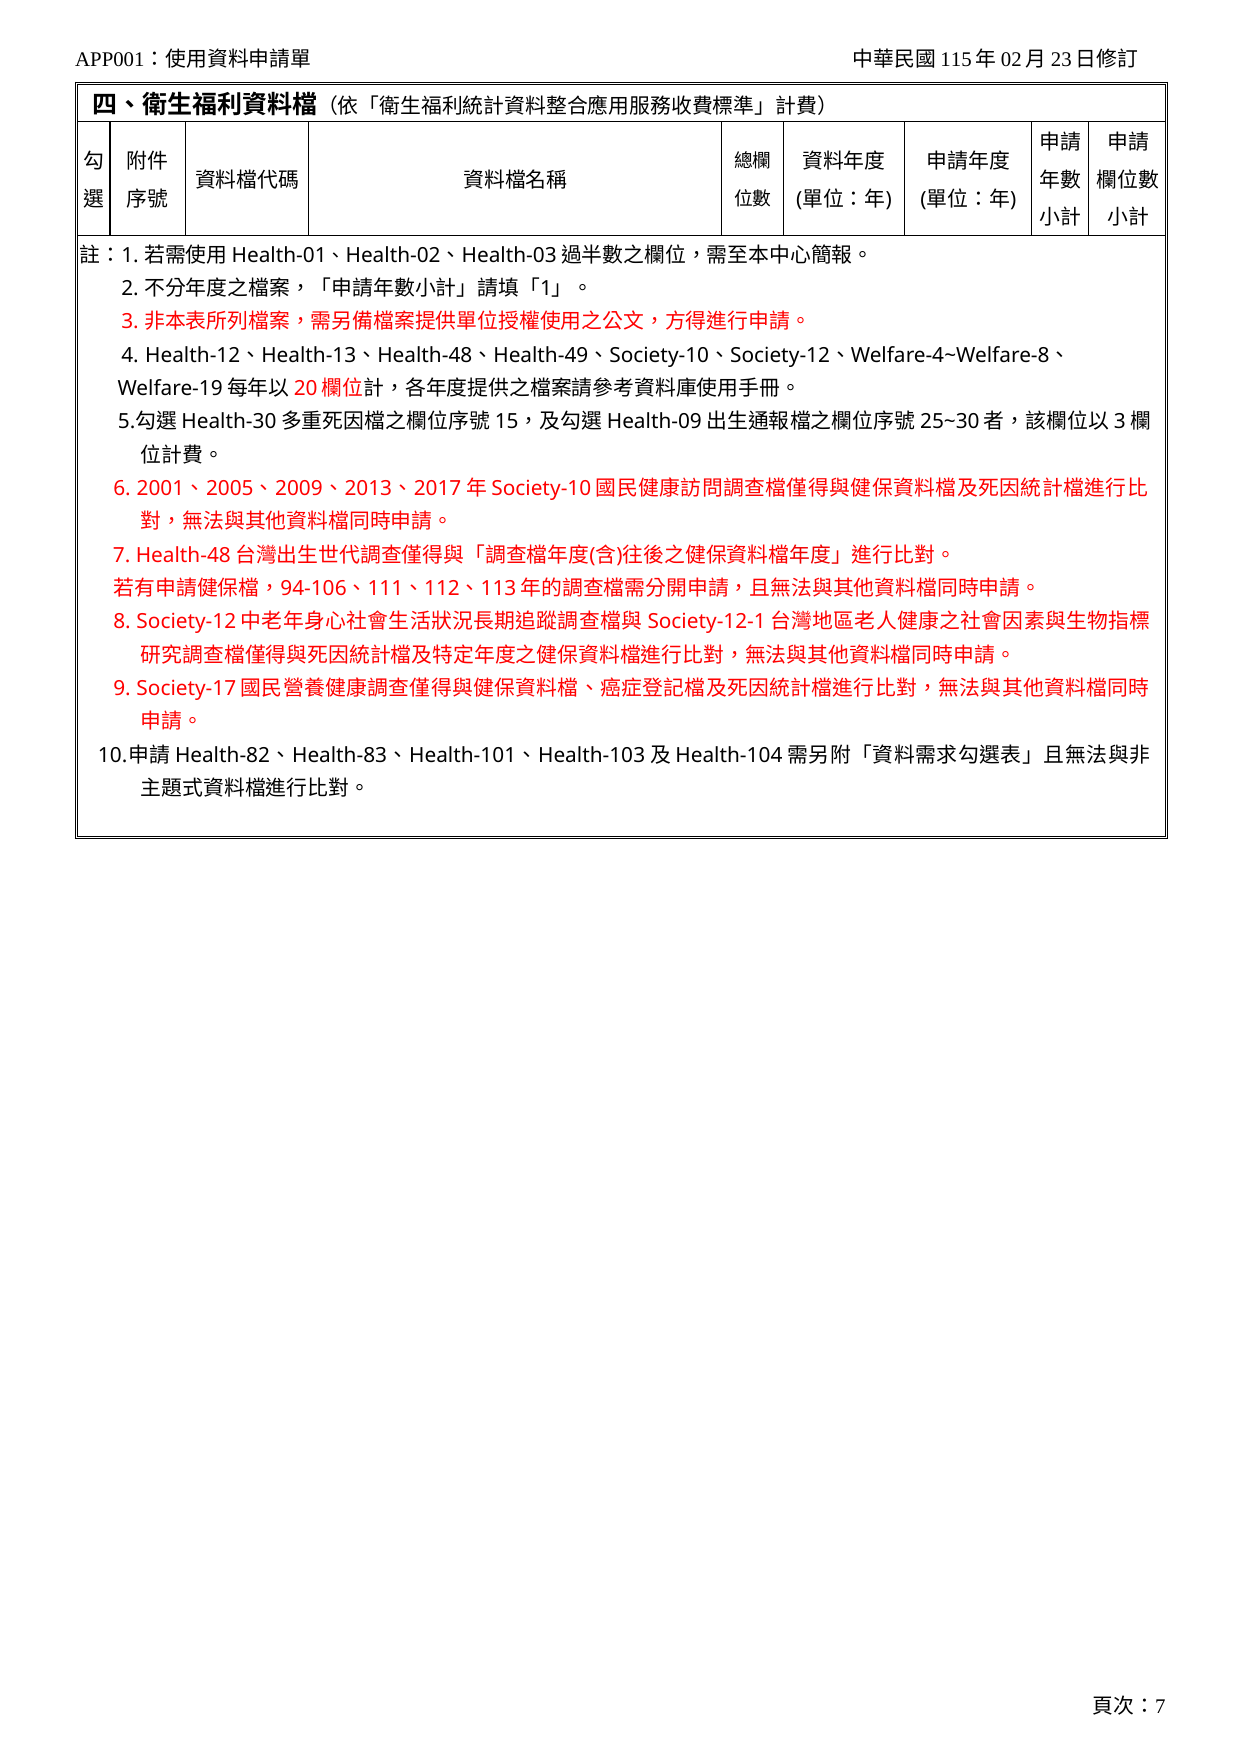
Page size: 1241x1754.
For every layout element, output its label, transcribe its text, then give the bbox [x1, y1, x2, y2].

table_cell 申請 年數 小計 [1032, 122, 1088, 234]
table_header 四、衛生福利資料檔（依「衛生福利統計資料整合應用服務收費標準」計費） [78, 85, 1165, 121]
table_cell 資料檔代碼 [186, 122, 308, 234]
table_cell 勾選 [78, 122, 109, 234]
table_cell 資料檔名稱 [309, 122, 721, 234]
table_cell 附件 序號 [111, 122, 185, 234]
table_cell 申請 欄位數 小計 [1089, 122, 1165, 234]
table_cell 資料年度 (單位：年) [784, 122, 904, 234]
table_cell 總欄位數 [722, 122, 783, 234]
table_cell 申請年度 (單位：年) [905, 122, 1031, 234]
table_cell 註：1. 若需使用Health-01、Health-02、Health-03過半數之欄位，需至本中心簡報。 2. 不分年度之檔案，「申請年數小計」請填「1」。 3. 非本表所列檔案，需另備檔案提供單位授權使用之公文，方得進行申請。 4. Health-12、Health-13、Health-48、Health-49、Society-10、Society-12、Welfare-4~Welfare-8、 Welfare-19每年以20欄位計，各年度提供之檔案請參考資料庫使用手冊。 5.勾選Health-30多重死因檔之欄位序號15，及勾選Health-09出生通報檔之欄位序號25~30者，該欄位以3欄位計費。 6. 2001、2005、2009、2013、2017年Society-10國民健康訪問調查檔僅得與健保資料檔及死因統計檔進行比對，無法與其他資料檔同時申請。 7. Health-48台灣出生世代調查僅得與「調查檔年度(含)往後之健保資料檔年度」進行比對。 若有申請健保檔，94-106、111、112、113年的調查檔需分開申請，且無法與其他資料檔同時申請。 8. Society-12中老年身心社會生活狀況長期追蹤調查檔與Society-12-1台灣地區老人健康之社會因素與生物指標研究調查檔僅得與死因統計檔及特定年度之健保資料檔進行比對，無法與其他資料檔同時申請。 9. Society-17國民營養健康調查僅得與健保資料檔、癌症登記檔及死因統計檔進行比對，無法與其他資料檔同時申請。 10.申請Health-82、Health-83、Health-101、Health-103及Health-104需另附「資料需求勾選表」且無法與非主題式資料檔進行比對。 [78, 236, 1165, 836]
